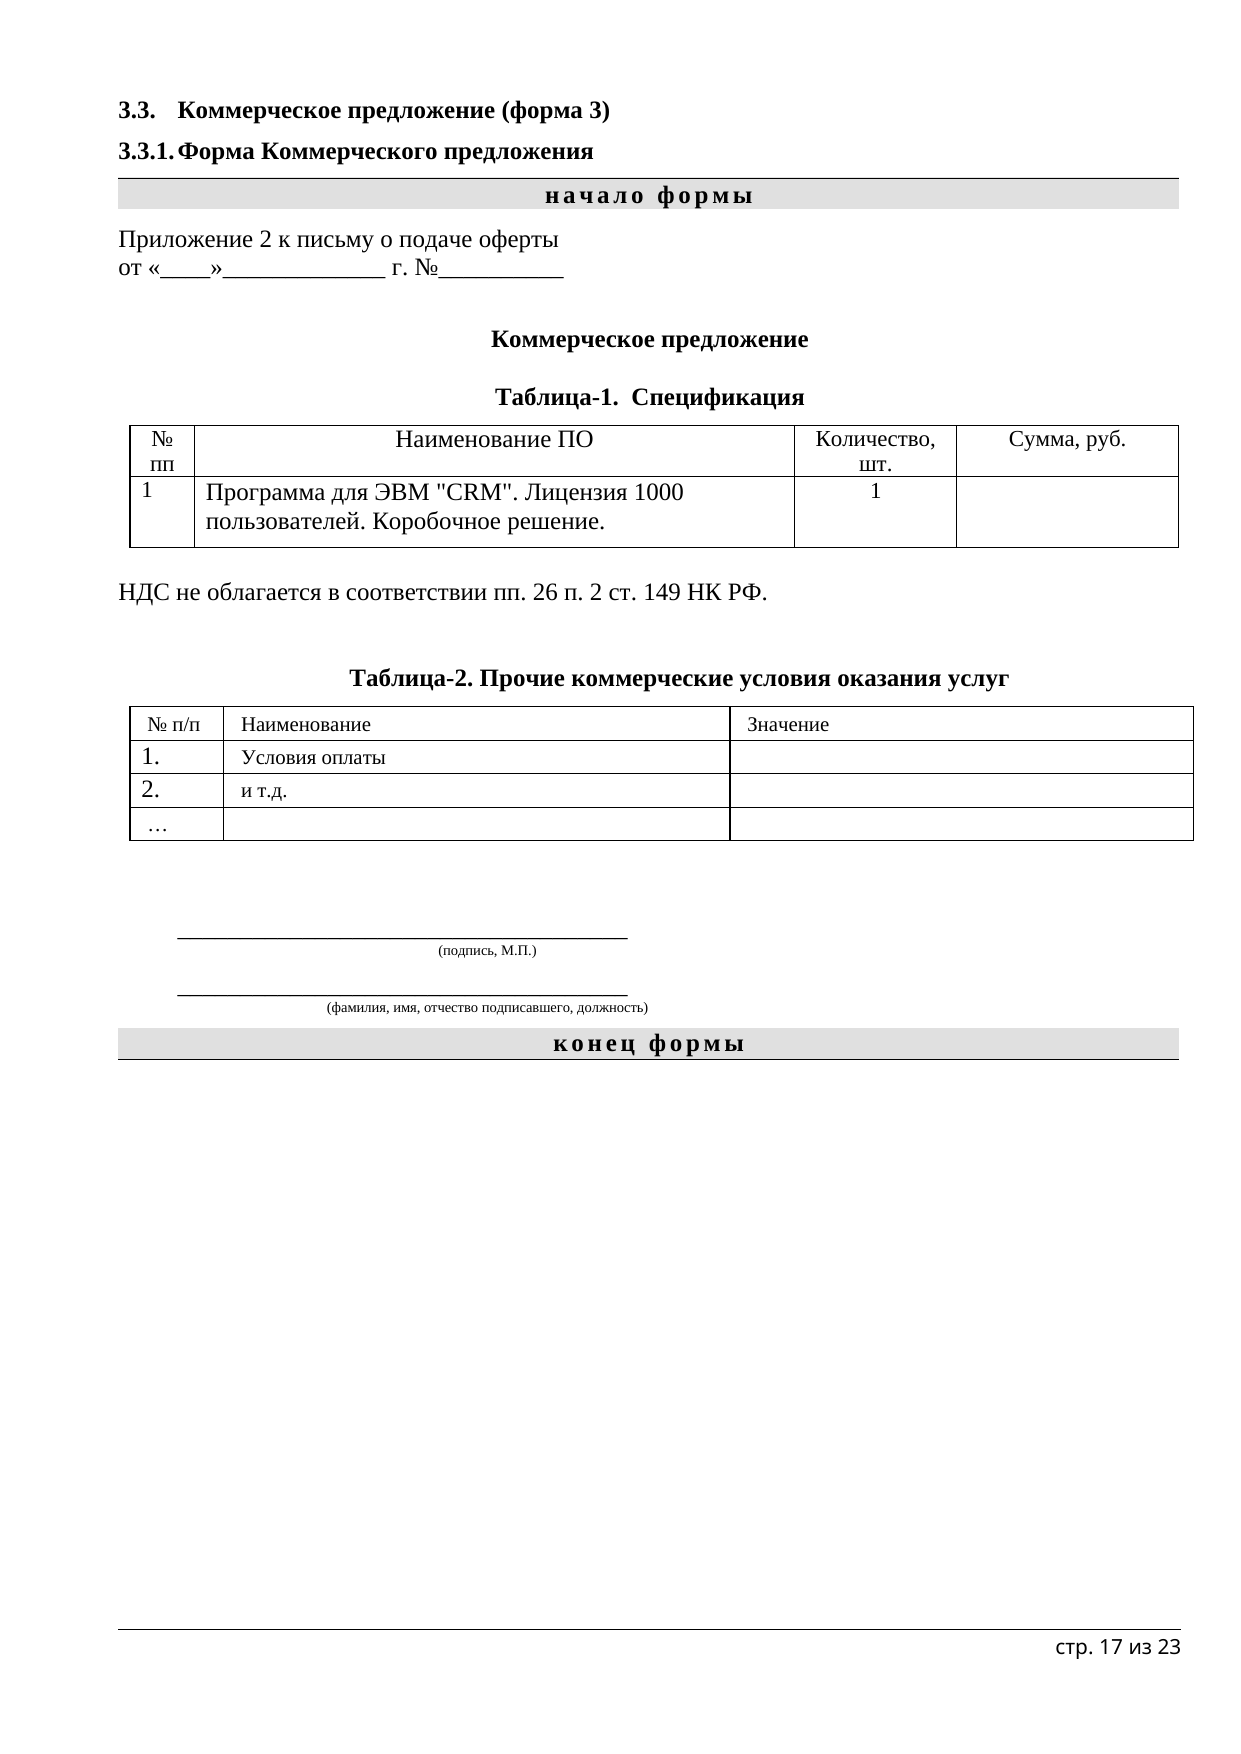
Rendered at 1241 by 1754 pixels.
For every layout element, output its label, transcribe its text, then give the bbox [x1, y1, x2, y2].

table_header Сумма, руб. [957, 426, 1178, 476]
text ____________________________________ [118, 970, 1181, 999]
text ____________________________________ [118, 913, 1181, 942]
text НДС не облагается в соответствии пп. 26 п. 2 ст. 149 НК РФ. [118, 577, 1181, 606]
table_cell [957, 477, 1178, 547]
list Форма Коммерческого предложения [118, 136, 1181, 165]
text (фамилия, имя, отчество подписавшего, должность) [118, 999, 797, 1028]
table_cell … [131, 808, 223, 840]
text конец формы [118, 1028, 1179, 1059]
table_cell [131, 774, 223, 807]
text Таблица-2. Прочие коммерческие условия оказания услуг [118, 663, 1181, 692]
subtitle Коммерческое предложение (форма 3) [118, 95, 1181, 124]
table_header Наименование [224, 707, 729, 740]
table_header Количество, шт. [795, 426, 956, 476]
table_cell [731, 808, 1193, 840]
text Коммерческое предложение [118, 324, 1181, 353]
text начало формы [118, 179, 1179, 209]
table_header № п/п [131, 707, 223, 740]
table_cell 1 [795, 477, 956, 547]
text (подпись, М.П.) [118, 942, 797, 970]
table_cell [731, 741, 1193, 773]
table_header № пп [131, 426, 194, 476]
table_cell [131, 741, 223, 773]
text Приложение 2 к письму о подаче оферты от «____»_____________ г. №__________ [118, 224, 1181, 281]
table_cell и т.д. [224, 774, 729, 807]
table_cell [731, 774, 1193, 807]
text Таблица-1. Спецификация [118, 382, 1181, 411]
table_cell [224, 808, 729, 840]
table_header Наименование ПО [195, 426, 794, 476]
table_cell Условия оплаты [224, 741, 729, 773]
table_cell 1 [131, 477, 194, 547]
table_cell Программа для ЭВМ "CRM". Лицензия 1000 пользователей. Коробочное решение. [195, 477, 794, 547]
table_header Значение [731, 707, 1193, 740]
